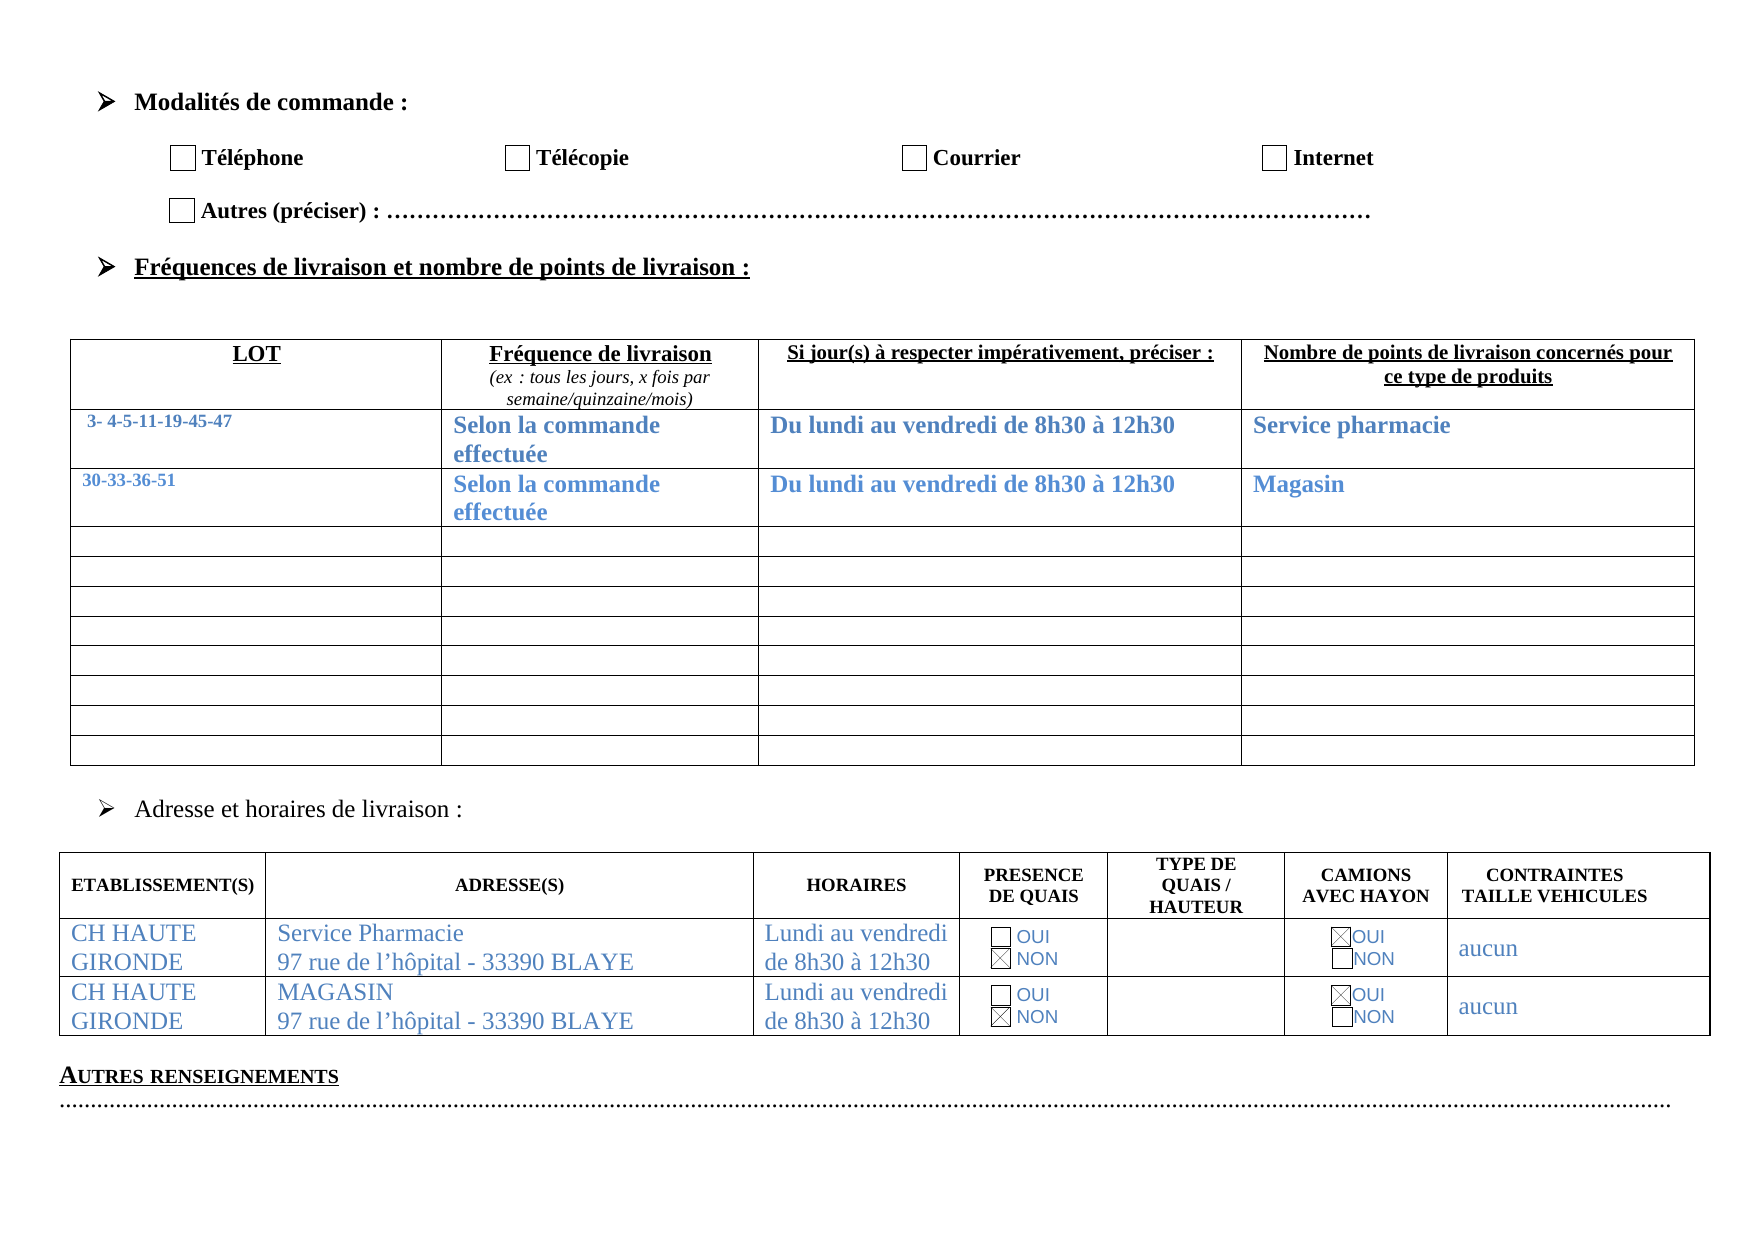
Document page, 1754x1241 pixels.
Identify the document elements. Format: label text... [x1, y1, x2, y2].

table_header CAMIONS AVEC HAYON [1285, 853, 1447, 917]
table_cell aucun [1448, 919, 1709, 976]
table_cell [442, 587, 758, 616]
table_cell OUI NON [1285, 977, 1447, 1034]
table_cell [442, 676, 758, 705]
table_cell Service Pharmacie 97 rue de l’hôpital - 33390 BLAYE [266, 919, 753, 976]
table_cell [442, 617, 758, 645]
table_header Nombre de points de livraison concernés pour ce type de produits [1242, 340, 1694, 409]
table_cell CH HAUTE GIRONDE [60, 919, 265, 976]
table_header LOT [71, 340, 441, 409]
table_cell [1242, 646, 1694, 675]
text Téléphone Télécopie Courrier Internet [59, 144, 1695, 171]
table_header Fréquence de livraison (ex : tous les jours, x fois par semaine/quinzaine/mois) [442, 340, 758, 409]
table_cell OUI NON [960, 977, 1107, 1034]
table_cell [759, 587, 1241, 616]
table_cell OUI NON [1285, 919, 1447, 976]
table_header Si jour(s) à respecter impérativement, préciser : [759, 340, 1241, 409]
table_header HORAIRES [754, 853, 959, 917]
table_cell [759, 676, 1241, 705]
table_header ETABLISSEMENT(S) [60, 853, 265, 917]
table_cell 30-33-36-51 [71, 469, 441, 526]
table_cell [71, 676, 441, 705]
table_cell Lundi au vendredi de 8h30 à 12h30 [754, 919, 959, 976]
table_cell [442, 736, 758, 764]
table_cell [1242, 676, 1694, 705]
table_cell OUI NON [960, 919, 1107, 976]
table_cell 3- 4-5-11-19-45-47 [71, 410, 441, 468]
table_cell [1242, 557, 1694, 586]
table_header ADRESSE(S) [266, 853, 753, 917]
table_cell [71, 527, 441, 556]
table_cell [759, 557, 1241, 586]
table_cell [442, 557, 758, 586]
table_cell [759, 706, 1241, 735]
table_cell [1108, 919, 1284, 976]
table_cell [1242, 706, 1694, 735]
table_cell [759, 646, 1241, 675]
table_cell [759, 736, 1241, 764]
table_cell [71, 617, 441, 645]
table_cell [1242, 527, 1694, 556]
table_cell Du lundi au vendredi de 8h30 à 12h30 [759, 410, 1241, 468]
table_header PRESENCE DE QUAIS [960, 853, 1107, 917]
table_cell [71, 557, 441, 586]
table_header CONTRAINTES TAILLE VEHICULES [1448, 853, 1709, 917]
table_cell [71, 736, 441, 764]
table_cell MAGASIN 97 rue de l’hôpital - 33390 BLAYE [266, 977, 753, 1034]
table_cell Selon la commande effectuée [442, 469, 758, 526]
table_cell aucun [1448, 977, 1709, 1034]
table_cell [1108, 977, 1284, 1034]
text Autres renseignements [59, 1060, 1695, 1088]
table_cell [71, 646, 441, 675]
table_header TYPE DE QUAIS / HAUTEUR [1108, 853, 1284, 917]
table_cell [1242, 617, 1694, 645]
table_cell Selon la commande effectuée [442, 410, 758, 468]
list Adresse et horaires de livraison : [97, 794, 1695, 823]
table_cell [442, 706, 758, 735]
table_cell Service pharmacie [1242, 410, 1694, 468]
table_cell [71, 706, 441, 735]
table_cell Magasin [1242, 469, 1694, 526]
table_cell [442, 646, 758, 675]
text Autres (préciser) : ………………………………………………………………………………………………………………… [134, 197, 1695, 223]
table_cell [759, 617, 1241, 645]
table_cell CH HAUTE GIRONDE [60, 977, 265, 1034]
table_cell [71, 587, 441, 616]
list Fréquences de livraison et nombre de points de livraison : [97, 252, 1695, 281]
table_cell [442, 527, 758, 556]
table_cell Lundi au vendredi de 8h30 à 12h30 [754, 977, 959, 1034]
table_cell [1242, 736, 1694, 764]
table_cell [1242, 587, 1694, 616]
table_cell Du lundi au vendredi de 8h30 à 12h30 [759, 469, 1241, 526]
list Modalités de commande : [97, 87, 1695, 116]
table_cell [759, 527, 1241, 556]
